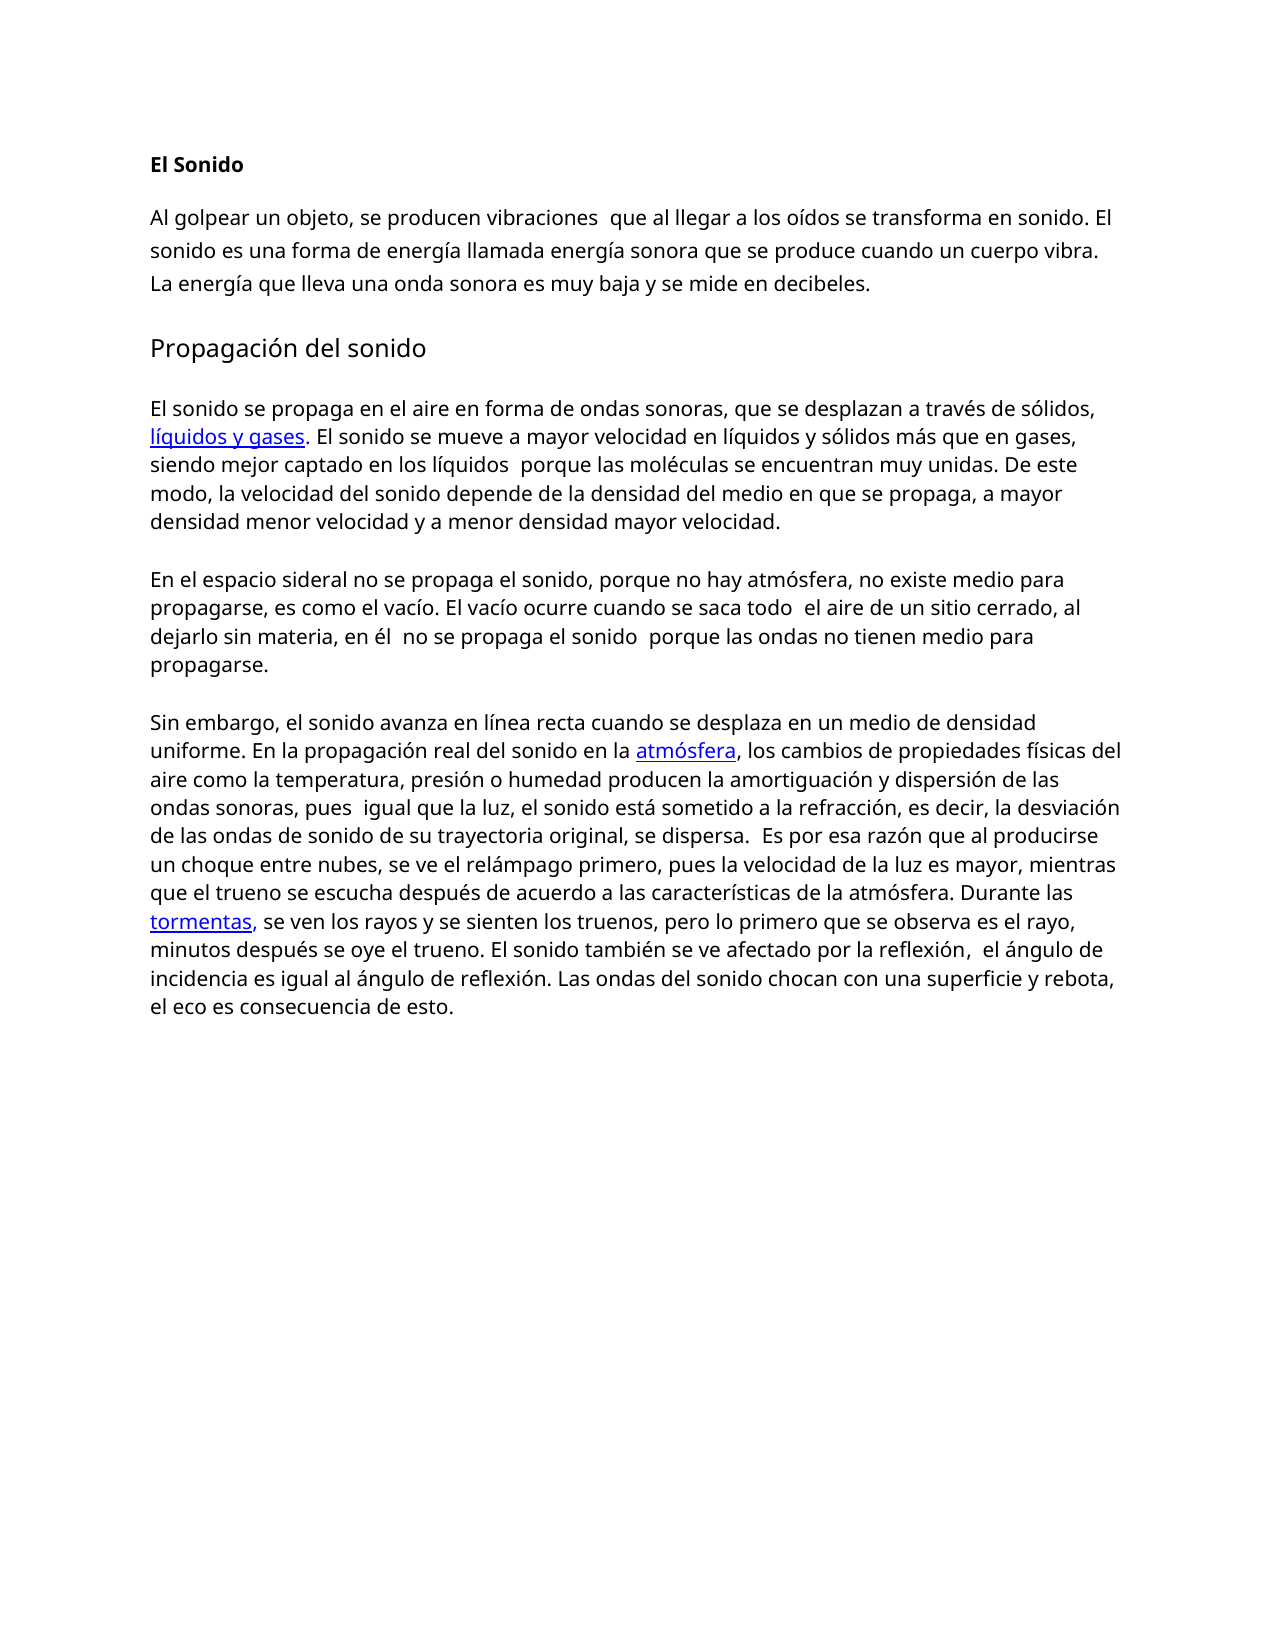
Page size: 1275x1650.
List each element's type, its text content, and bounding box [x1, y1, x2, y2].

text En el espacio sideral no se propaga el sonido, porque no hay atmósfera, no existe medio para propagarse, es como el vacío. El vacío ocurre cuando se saca todo el aire de un sitio cerrado, al dejarlo sin materia, en él no se propaga el sonido porque las ondas no tienen medio para propagarse. [150, 565, 1125, 679]
text Propagación del sonido [150, 330, 1125, 364]
text Al golpear un objeto, se producen vibraciones que al llegar a los oídos se transforma en sonido. El sonido es una forma de energía llamada energía sonora que se produce cuando un cuerpo vibra. La energía que lleva una onda sonora es muy baja y se mide en decibeles. [150, 203, 1125, 297]
text El sonido se propaga en el aire en forma de ondas sonoras, que se desplazan a través de sólidos, líquidos y gases. El sonido se mueve a mayor velocidad en líquidos y sólidos más que en gases, siendo mejor captado en los líquidos porque las moléculas se encuentran muy unidas. De este modo, la velocidad del sonido depende de la densidad del medio en que se propaga, a mayor densidad menor velocidad y a menor densidad mayor velocidad. [150, 394, 1125, 536]
text Sin embargo, el sonido avanza en línea recta cuando se desplaza en un medio de densidad uniforme. En la propagación real del sonido en la atmósfera, los cambios de propiedades físicas del aire como la temperatura, presión o humedad producen la amortiguación y dispersión de las ondas sonoras, pues igual que la luz, el sonido está sometido a la refracción, es decir, la desviación de las ondas de sonido de su trayectoria original, se dispersa. Es por esa razón que al producirse un choque entre nubes, se ve el relámpago primero, pues la velocidad de la luz es mayor, mientras que el trueno se escucha después de acuerdo a las características de la atmósfera. Durante las tormentas, se ven los rayos y se sienten los truenos, pero lo primero que se observa es el rayo, minutos después se oye el trueno. El sonido también se ve afectado por la reflexión, el ángulo de incidencia es igual al ángulo de reflexión. Las ondas del sonido chocan con una superficie y rebota, el eco es consecuencia de esto. [150, 708, 1125, 1021]
text El Sonido [150, 150, 1125, 178]
